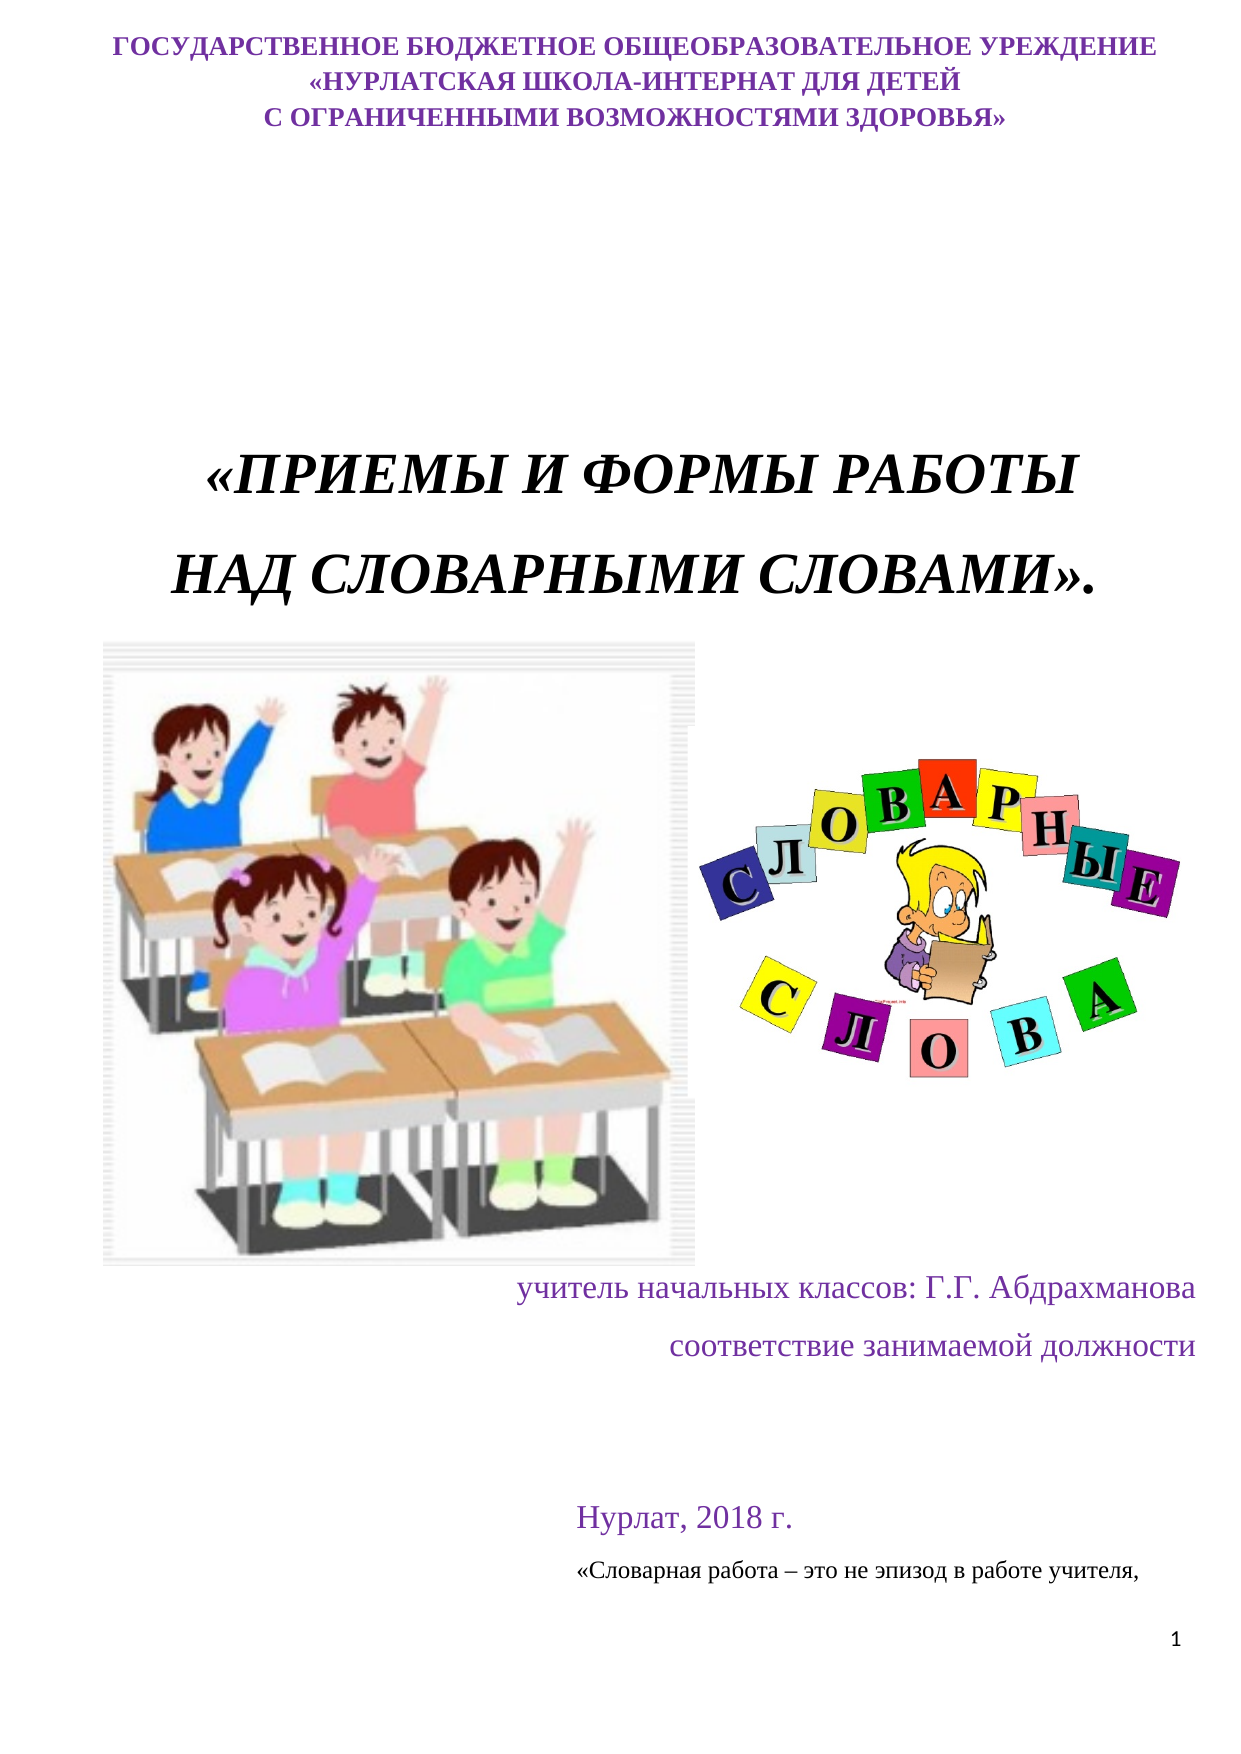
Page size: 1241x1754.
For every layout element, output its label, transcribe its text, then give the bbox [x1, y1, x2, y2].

picture [103, 640, 1182, 1266]
text Нурлат, 2018 г. [576, 1497, 1181, 1536]
text соответствие занимаемой должности [89, 1325, 1196, 1363]
text ГОСУДАРСТВЕННОЕ БЮДЖЕТНОЕ ОБЩЕОБРАЗОВАТЕЛЬНОЕ УРЕЖДЕНИЕ «НУРЛАТСКАЯ ШКОЛА-ИНТЕРНАТ ДЛЯ ДЕТЕЙ [89, 29, 1181, 96]
text «Словарная работа – это не эпизод в работе учителя, [576, 1555, 1181, 1584]
text С ОГРАНИЧЕННЫМИ ВОЗМОЖНОСТЯМИ ЗДОРОВЬЯ» [89, 101, 1181, 132]
text «Приемы и формы работы [89, 439, 1181, 506]
text над словарными словами». [89, 539, 1181, 606]
text учитель начальных классов: Г.Г. Абдрахманова [89, 1267, 1196, 1306]
